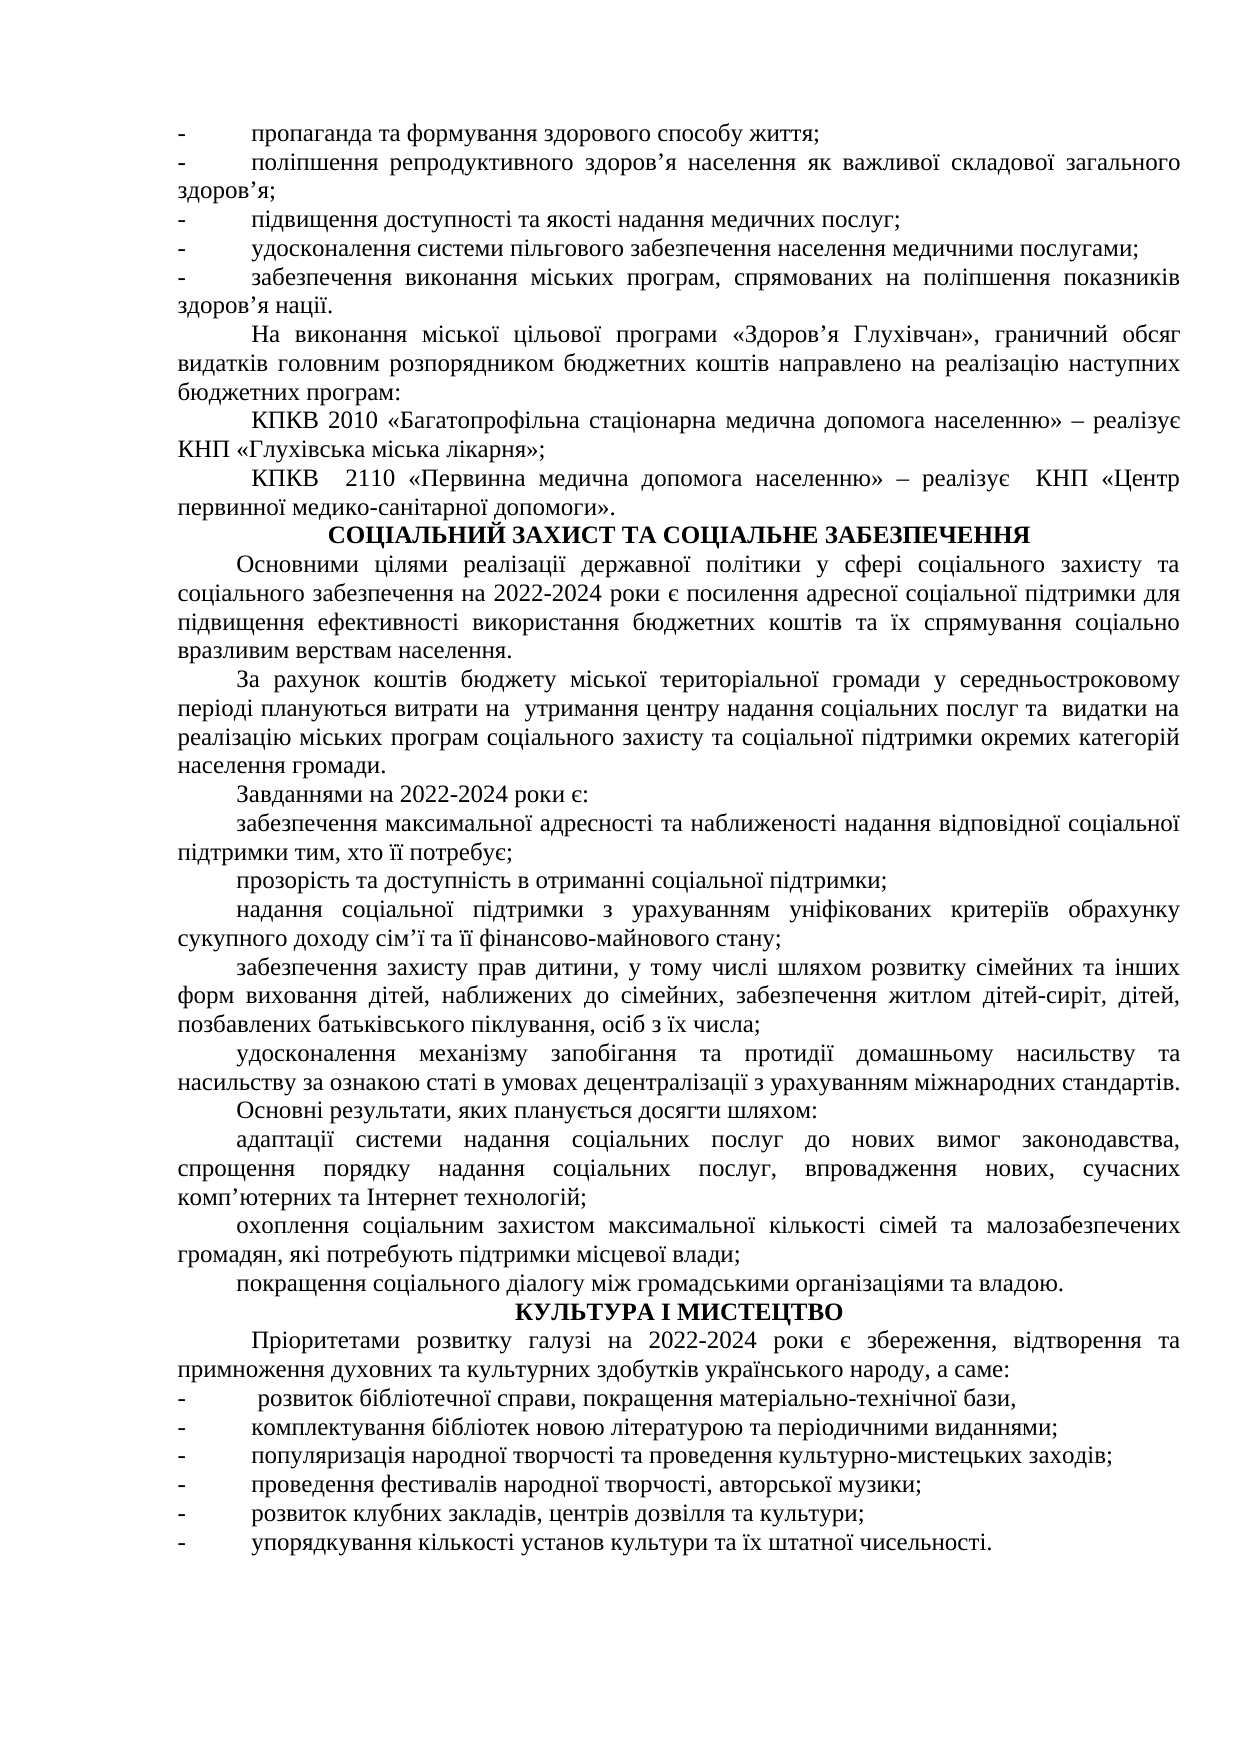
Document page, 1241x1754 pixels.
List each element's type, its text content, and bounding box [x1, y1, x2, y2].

text - розвиток клубних закладів, центрів дозвілля та культури; [177, 1498, 1181, 1527]
text - комплектування бібліотек новою літературою та періодичними виданнями; [177, 1412, 1181, 1441]
text Пріоритетами розвитку галузі на 2022-2024 роки є збереження, відтворення та примноження духовних та культурних здобутків українського народу, а саме: [177, 1326, 1181, 1383]
text СОЦІАЛЬНИЙ ЗАХИСТ ТА СОЦІАЛЬНЕ ЗАБЕЗПЕЧЕННЯ [177, 521, 1181, 549]
text покращення соціального діалогу між громадськими організаціями та владою. [177, 1268, 1181, 1297]
text КУЛЬТУРА І МИСТЕЦТВО [177, 1297, 1181, 1326]
text Основні результати, яких планується досягти шляхом: [177, 1096, 1181, 1124]
text - проведення фестивалів народної творчості, авторської музики; [177, 1469, 1181, 1498]
text підвищення доступності та якості надання медичних послуг; [177, 204, 1181, 233]
text удосконалення системи пільгового забезпечення населення медичними послугами; [177, 233, 1181, 262]
list На виконання міської цільової програми «Здоровʼя Глухівчан», граничний обсяг видатків головним розпорядником бюджетних коштів направлено на реалізацію наступних бюджетних програм: [177, 319, 1181, 406]
text забезпечення виконання міських програм, спрямованих на поліпшення показників здоров’я нації. [177, 262, 1181, 319]
text забезпечення максимальної адресності та наближеності надання відповідної соціальної підтримки тим, хто її потребує; [177, 808, 1181, 866]
text надання соціальної підтримки з урахуванням уніфікованих критеріїв обрахунку сукупного доходу сім’ї та її фінансово-майнового стану; [177, 894, 1181, 952]
text удосконалення механізму запобігання та протидії домашньому насильству та насильству за ознакою статі в умовах децентралізації з урахуванням міжнародних стандартів. [177, 1038, 1181, 1096]
list - поліпшення репродуктивного здоров’я населення як важливої складової загального здоров’я; [177, 147, 1181, 204]
text Завданнями на 2022-2024 роки є: [177, 779, 1181, 808]
list КПКВ 2010 «Багатопрофільна стаціонарна медична допомога населенню» – реалізує КНП «Глухівська міська лікарня»; [177, 406, 1181, 463]
text прозорість та доступність в отриманні соціальної підтримки; [177, 866, 1181, 894]
text Основними цілями реалізації державної політики у сфері соціального захисту та соціального забезпечення на 2022-2024 роки є посилення адресної соціальної підтримки для підвищення ефективності використання бюджетних коштів та їх спрямування соціально вразливим верствам населення. [177, 549, 1181, 664]
text За рахунок коштів бюджету міської територіальної громади у середньостроковому періоді плануються витрати на утримання центру надання соціальних послуг та видатки на реалізацію міських програм соціального захисту та соціальної підтримки окремих категорій населення громади. [177, 664, 1181, 779]
list КПКВ 2110 «Первинна медична допомога населенню» – реалізує КНП «Центр первинної медико-санітарної допомоги». [177, 463, 1181, 521]
text забезпечення захисту прав дитини, у тому числі шляхом розвитку сімейних та інших форм виховання дітей, наближених до сімейних, забезпечення житлом дітей-сиріт, дітей, позбавлених батьківського піклування, осіб з їх числа; [177, 952, 1181, 1038]
text адаптації системи надання соціальних послуг до нових вимог законодавства, спрощення порядку надання соціальних послуг, впровадження нових, сучасних комп’ютерних та Інтернет технологій; [177, 1124, 1181, 1211]
text - упорядкування кількості установ культури та їх штатної чисельності. [177, 1527, 1181, 1556]
text - популяризація народної творчості та проведення культурно-мистецьких заходів; [177, 1441, 1181, 1469]
text пропаганда та формування здорового способу життя; [177, 118, 1181, 147]
text охоплення соціальним захистом максимальної кількості сімей та малозабезпечених громадян, які потребують підтримки місцевої влади; [177, 1211, 1181, 1268]
text - розвиток бібліотечної справи, покращення матеріально-технічної бази, [177, 1383, 1181, 1412]
